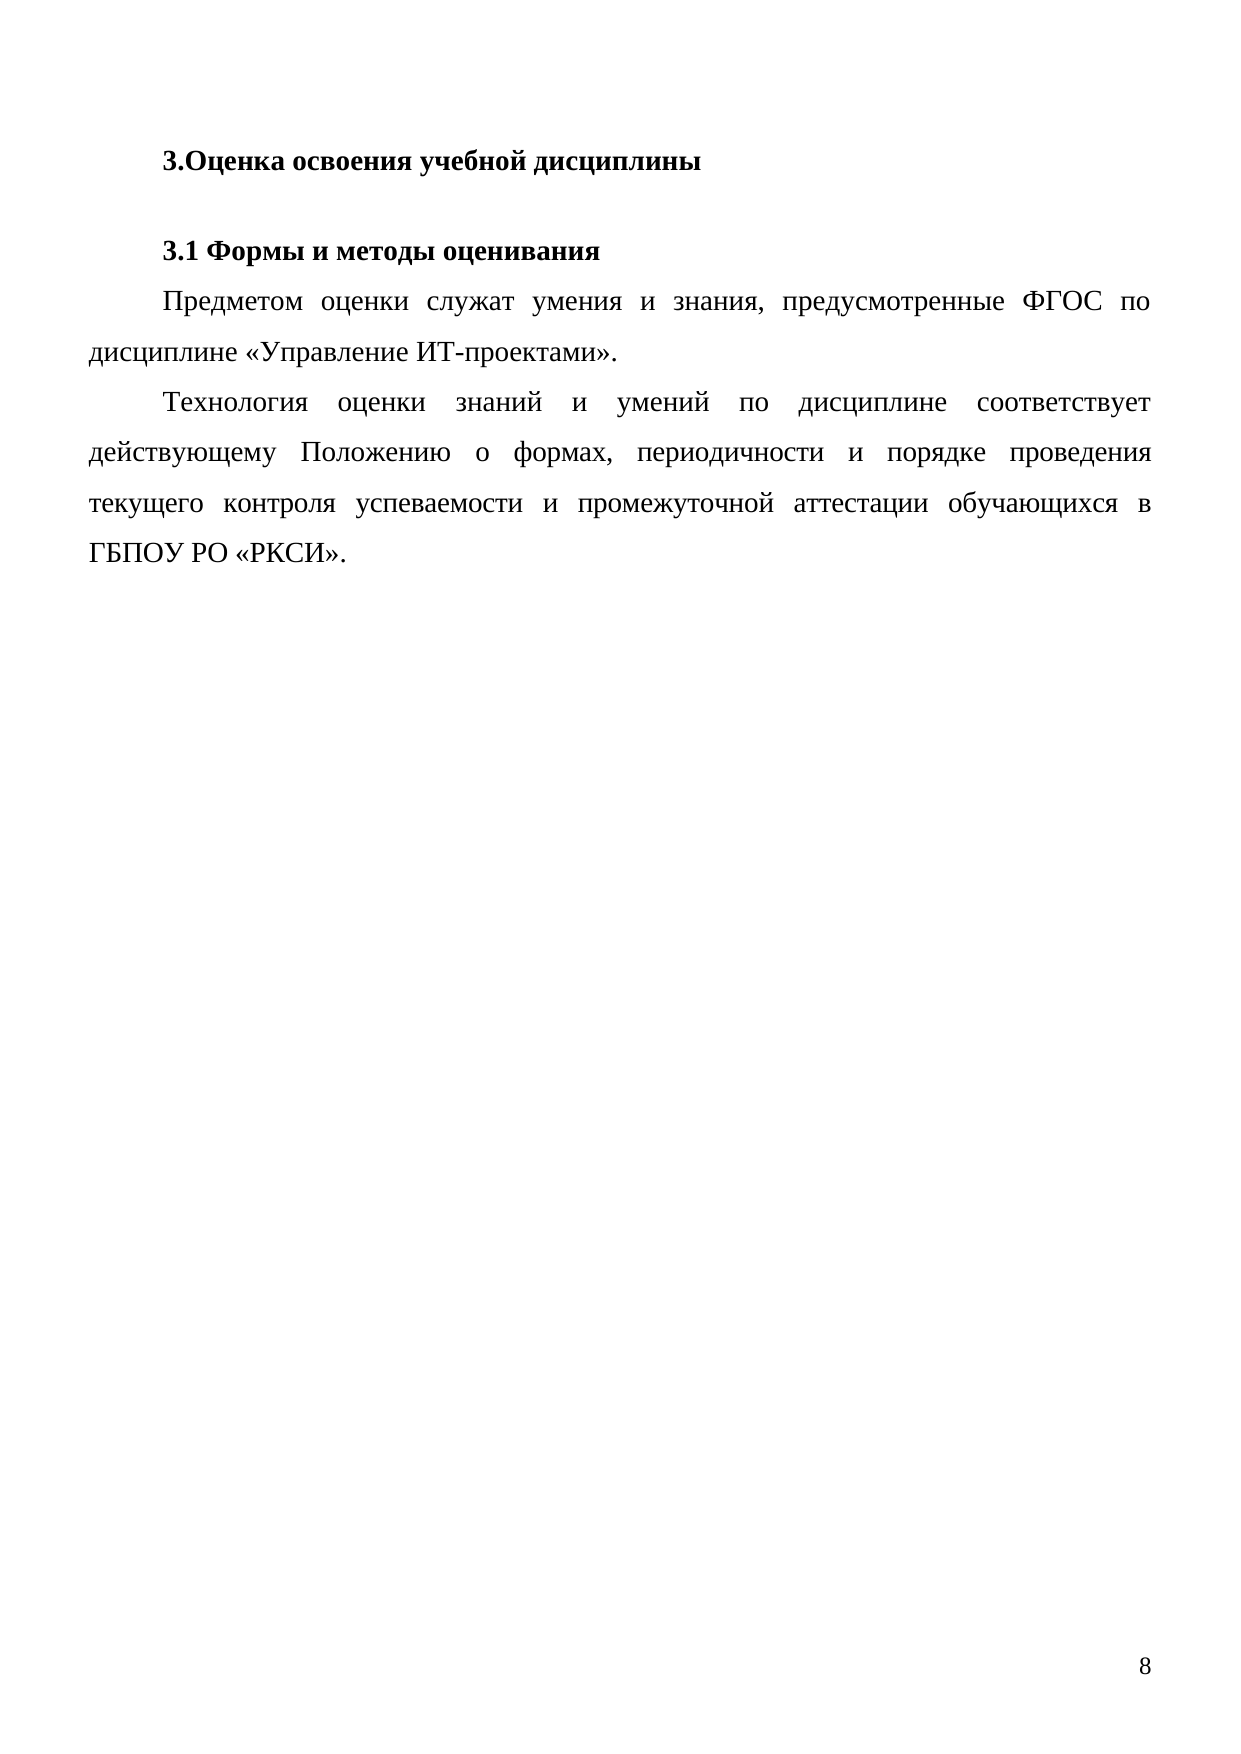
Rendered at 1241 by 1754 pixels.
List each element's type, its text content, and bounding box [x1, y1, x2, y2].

subtitle 3.Оценка освоения учебной дисциплины [89, 143, 1152, 177]
text 3.1 Формы и методы оценивания [89, 233, 1152, 267]
text Предметом оценки служат умения и знания, предусмотренные ФГОС по дисциплине «Управление ИТ-проектами». [89, 283, 1152, 367]
text Технология оценки знаний и умений по дисциплине соответствует действующему Положению о формах, периодичности и порядке проведения текущего контроля успеваемости и промежуточной аттестации обучающихся в ГБПОУ РО «РКСИ». [89, 384, 1152, 569]
